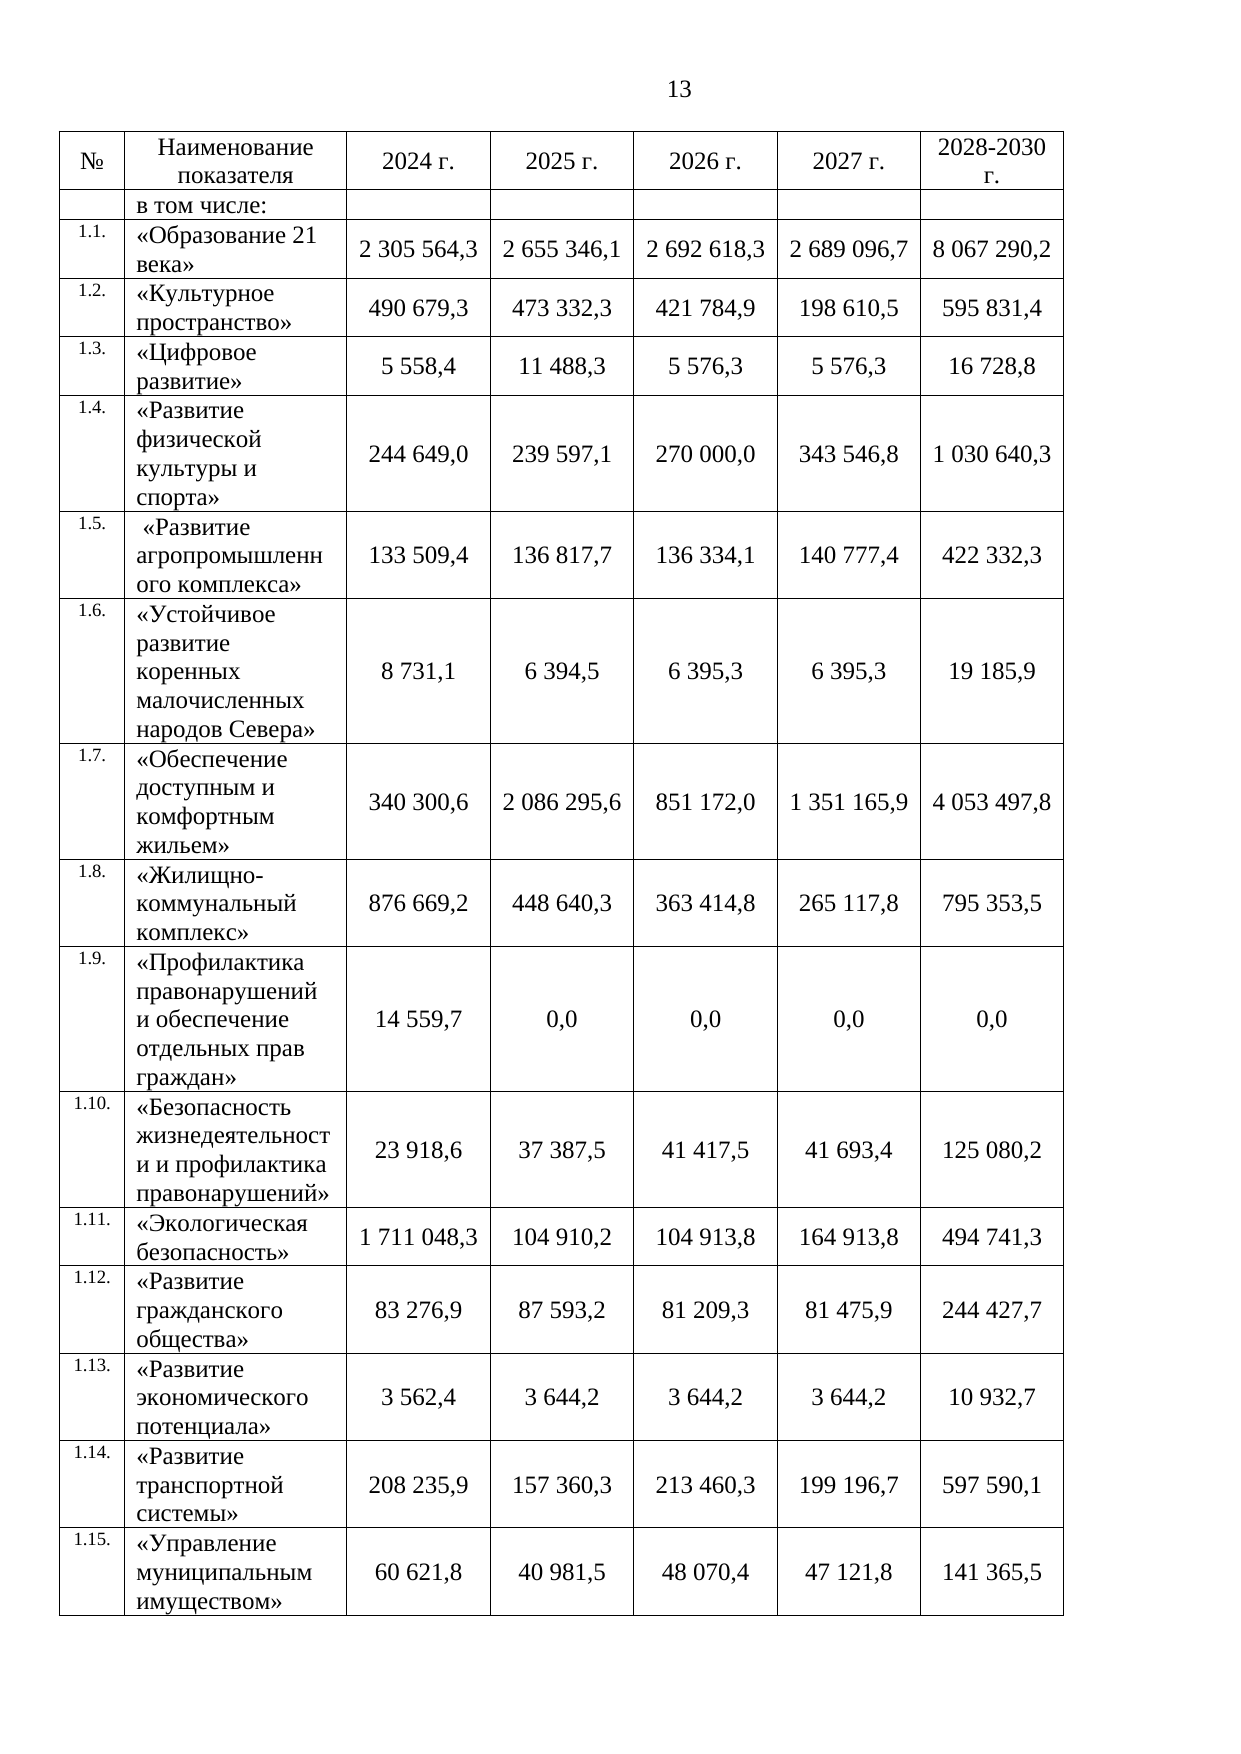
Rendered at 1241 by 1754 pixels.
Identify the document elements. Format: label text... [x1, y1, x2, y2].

table_cell 1.12. [60, 1266, 124, 1353]
table_cell 198 610,5 [778, 279, 920, 336]
table_cell 208 235,9 [347, 1441, 490, 1527]
table_cell 136 334,1 [634, 512, 777, 598]
table_cell 5 576,3 [634, 337, 777, 394]
table_cell 851 172,0 [634, 744, 777, 859]
table_cell 363 414,8 [634, 860, 777, 946]
table_header 2028-2030 г. [921, 132, 1063, 189]
table_cell 23 918,6 [347, 1092, 490, 1207]
table_cell 41 417,5 [634, 1092, 777, 1207]
table_cell 244 649,0 [347, 396, 490, 511]
table_cell 136 817,7 [491, 512, 633, 598]
table_cell 40 981,5 [491, 1528, 633, 1614]
table_cell «Развитие экономического потенциала» [125, 1354, 346, 1440]
table_cell 8 067 290,2 [921, 220, 1063, 277]
table_cell [60, 190, 124, 219]
table_cell 81 475,9 [778, 1266, 920, 1353]
table_cell 213 460,3 [634, 1441, 777, 1527]
table_cell [921, 190, 1063, 219]
table_cell 448 640,3 [491, 860, 633, 946]
table_cell 244 427,7 [921, 1266, 1063, 1353]
table_cell 48 070,4 [634, 1528, 777, 1614]
table_cell 6 394,5 [491, 599, 633, 743]
table_cell 1.13. [60, 1354, 124, 1440]
table_cell «Развитие физической культуры и спорта» [125, 396, 346, 511]
table_cell 876 669,2 [347, 860, 490, 946]
table_cell 1.5. [60, 512, 124, 598]
table_cell 1 351 165,9 [778, 744, 920, 859]
table_cell «Культурное пространство» [125, 279, 346, 336]
table_cell 125 080,2 [921, 1092, 1063, 1207]
table_cell 83 276,9 [347, 1266, 490, 1353]
table_cell 0,0 [778, 947, 920, 1091]
table_cell 8 731,1 [347, 599, 490, 743]
table_cell «Управление муниципальным имуществом» [125, 1528, 346, 1614]
table_cell «Обеспечение доступным и комфортным жильем» [125, 744, 346, 859]
table_cell 140 777,4 [778, 512, 920, 598]
table_header Наименование показателя [125, 132, 346, 189]
table_cell 3 562,4 [347, 1354, 490, 1440]
table_cell 11 488,3 [491, 337, 633, 394]
table_cell 133 509,4 [347, 512, 490, 598]
table_cell «Образование 21 века» [125, 220, 346, 277]
table_cell «Профилактика правонарушений и обеспечение отдельных прав граждан» [125, 947, 346, 1091]
table_cell 239 597,1 [491, 396, 633, 511]
table_cell 2 692 618,3 [634, 220, 777, 277]
table_cell [491, 190, 633, 219]
table_cell [634, 190, 777, 219]
table_cell 1.3. [60, 337, 124, 394]
table_cell 1.1. [60, 220, 124, 277]
table_cell [347, 190, 490, 219]
table_cell 0,0 [634, 947, 777, 1091]
table_cell 494 741,3 [921, 1208, 1063, 1265]
table_cell 595 831,4 [921, 279, 1063, 336]
table_cell «Развитие гражданского общества» [125, 1266, 346, 1353]
table_cell «Цифровое развитие» [125, 337, 346, 394]
table_cell 60 621,8 [347, 1528, 490, 1614]
table_cell 81 209,3 [634, 1266, 777, 1353]
table_cell 1.11. [60, 1208, 124, 1265]
table_cell «Устойчивое развитие коренных малочисленных народов Севера» [125, 599, 346, 743]
table_cell 19 185,9 [921, 599, 1063, 743]
table_cell 597 590,1 [921, 1441, 1063, 1527]
table_header 2027 г. [778, 132, 920, 189]
table_cell 164 913,8 [778, 1208, 920, 1265]
table_cell 47 121,8 [778, 1528, 920, 1614]
table_header 2026 г. [634, 132, 777, 189]
table_cell «Жилищно-коммунальный комплекс» [125, 860, 346, 946]
table_cell 795 353,5 [921, 860, 1063, 946]
table_cell 16 728,8 [921, 337, 1063, 394]
table_cell 265 117,8 [778, 860, 920, 946]
table_cell 0,0 [921, 947, 1063, 1091]
table_cell 0,0 [491, 947, 633, 1091]
table_cell 1.10. [60, 1092, 124, 1207]
table_cell 41 693,4 [778, 1092, 920, 1207]
table_cell [778, 190, 920, 219]
table_cell 490 679,3 [347, 279, 490, 336]
table_cell «Безопасность жизнедеятельности и профилактика правонарушений» [125, 1092, 346, 1207]
table_header № [60, 132, 124, 189]
table_cell 473 332,3 [491, 279, 633, 336]
table_cell 1.8. [60, 860, 124, 946]
table_cell «Экологическая безопасность» [125, 1208, 346, 1265]
table_cell 343 546,8 [778, 396, 920, 511]
table_cell 3 644,2 [778, 1354, 920, 1440]
table_cell 1.4. [60, 396, 124, 511]
table_cell в том числе: [125, 190, 346, 219]
table_cell 37 387,5 [491, 1092, 633, 1207]
table_cell 1.2. [60, 279, 124, 336]
table_cell 1.9. [60, 947, 124, 1091]
table_cell 10 932,7 [921, 1354, 1063, 1440]
table_cell 157 360,3 [491, 1441, 633, 1527]
table_cell 4 053 497,8 [921, 744, 1063, 859]
table_cell 1 030 640,3 [921, 396, 1063, 511]
table_cell 5 558,4 [347, 337, 490, 394]
table_cell 1.6. [60, 599, 124, 743]
table_cell 1 711 048,3 [347, 1208, 490, 1265]
table_cell 3 644,2 [491, 1354, 633, 1440]
table_cell 104 910,2 [491, 1208, 633, 1265]
table_cell 199 196,7 [778, 1441, 920, 1527]
table_cell 270 000,0 [634, 396, 777, 511]
table_cell 421 784,9 [634, 279, 777, 336]
table_cell 2 655 346,1 [491, 220, 633, 277]
table_cell 422 332,3 [921, 512, 1063, 598]
table_cell 1.15. [60, 1528, 124, 1614]
table_cell 1.14. [60, 1441, 124, 1527]
table_cell 2 305 564,3 [347, 220, 490, 277]
table_cell 1.7. [60, 744, 124, 859]
table_cell 5 576,3 [778, 337, 920, 394]
table_cell «Развитие транспортной системы» [125, 1441, 346, 1527]
table_cell 2 689 096,7 [778, 220, 920, 277]
table_cell 87 593,2 [491, 1266, 633, 1353]
table_cell «Развитие агропромышленного комплекса» [125, 512, 346, 598]
table_cell 340 300,6 [347, 744, 490, 859]
table_header 2024 г. [347, 132, 490, 189]
table_cell 141 365,5 [921, 1528, 1063, 1614]
table_cell 104 913,8 [634, 1208, 777, 1265]
table_cell 3 644,2 [634, 1354, 777, 1440]
table_cell 2 086 295,6 [491, 744, 633, 859]
table_cell 6 395,3 [634, 599, 777, 743]
table_cell 6 395,3 [778, 599, 920, 743]
table_cell 14 559,7 [347, 947, 490, 1091]
table_header 2025 г. [491, 132, 633, 189]
